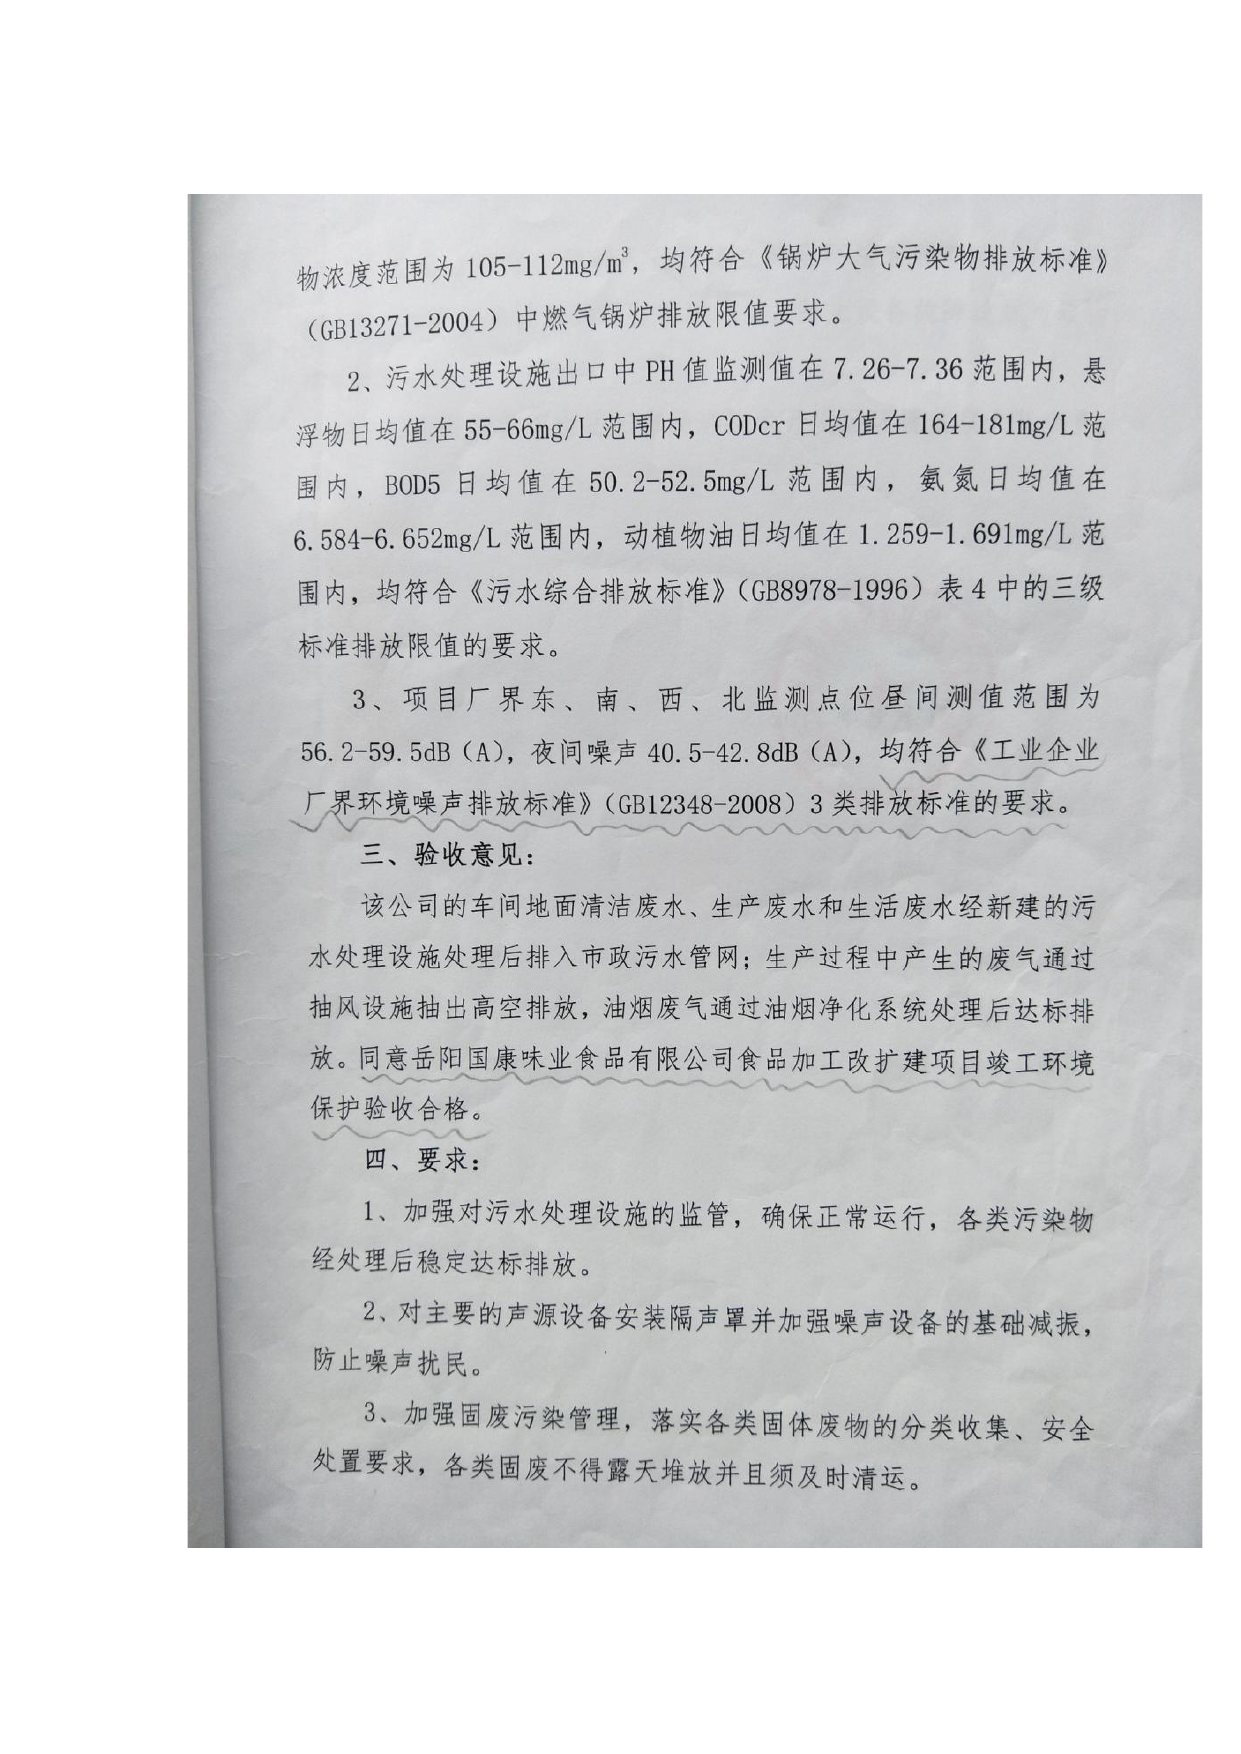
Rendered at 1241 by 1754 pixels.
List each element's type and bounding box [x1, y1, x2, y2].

picture [187, 194, 1203, 1548]
